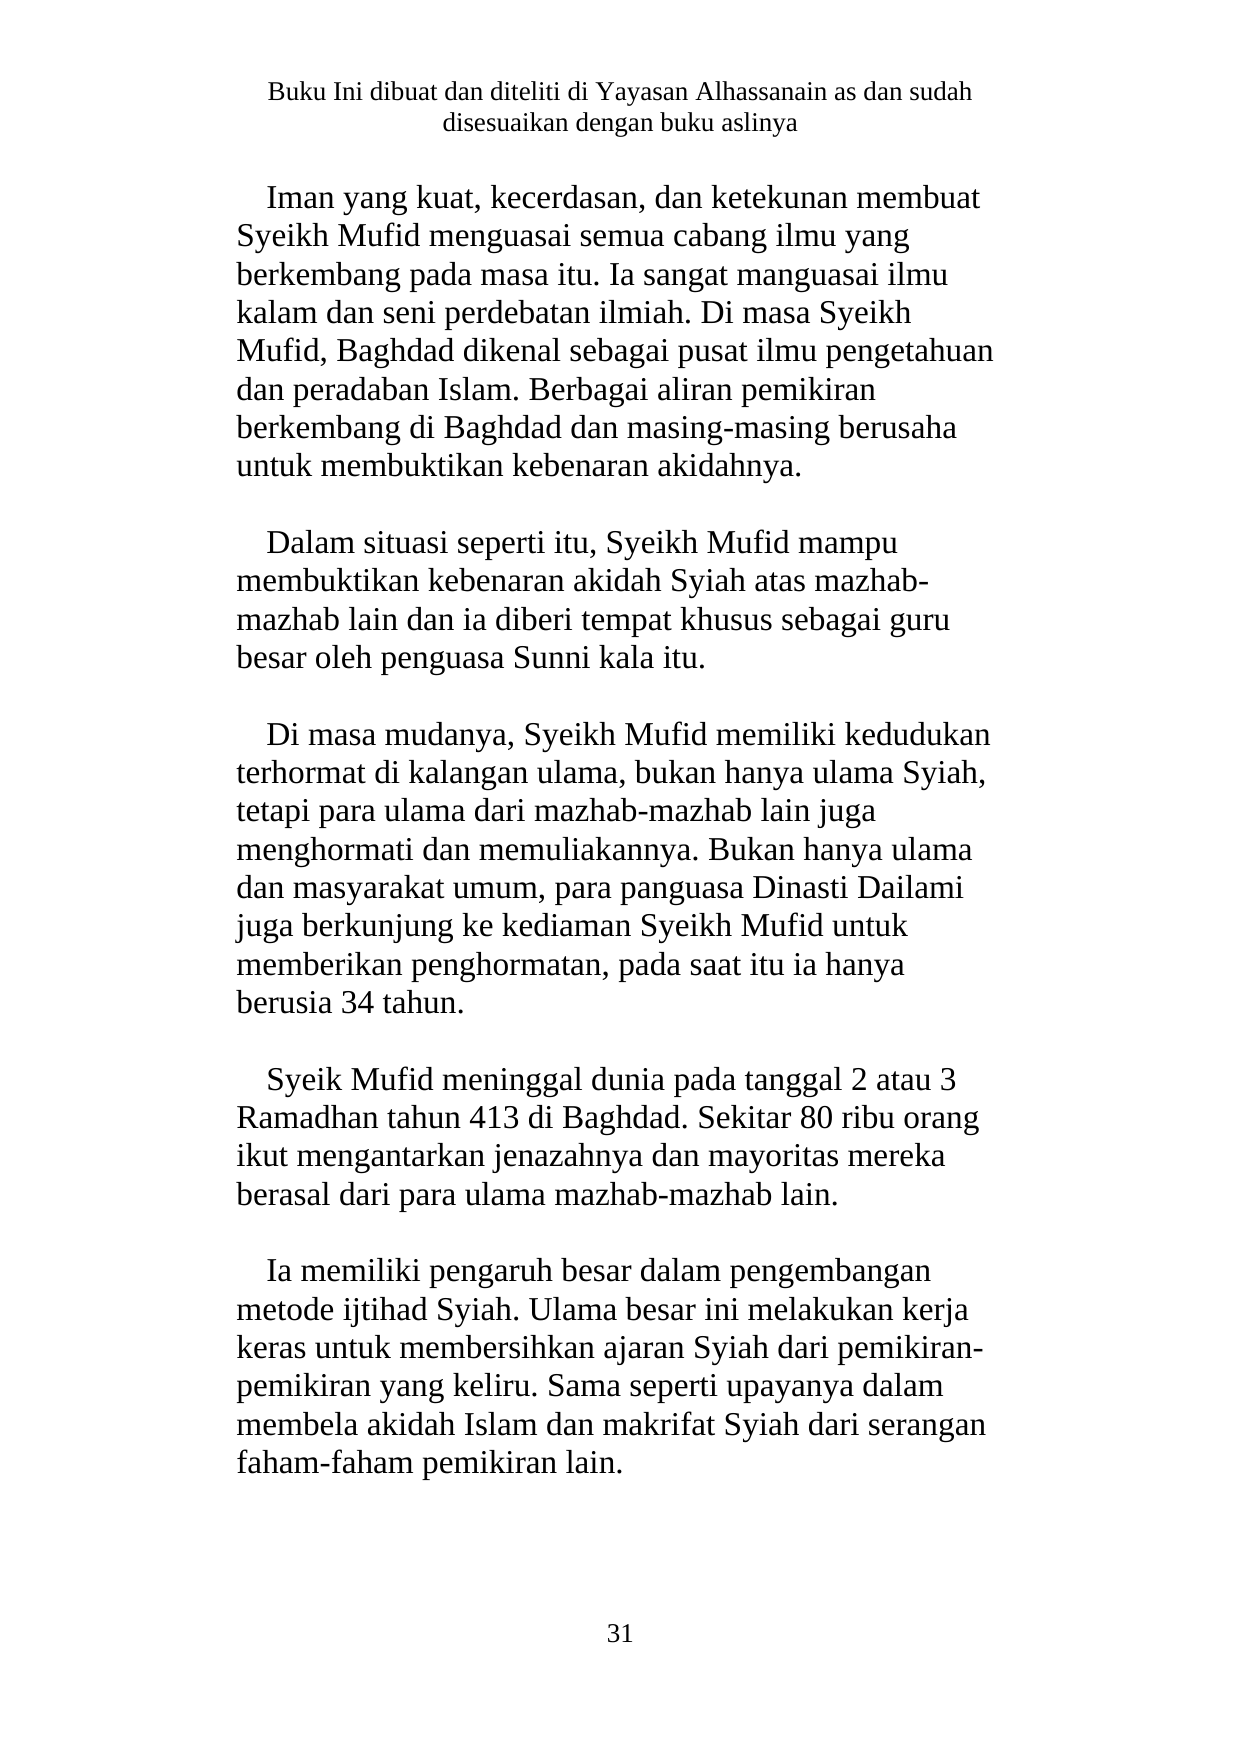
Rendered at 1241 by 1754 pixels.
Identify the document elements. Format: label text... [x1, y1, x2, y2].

text Ia memiliki pengaruh besar dalam pengembangan metode ijtihad Syiah. Ulama besar ini melakukan kerja keras untuk membersihkan ajaran Syiah dari pemikiran-pemikiran yang keliru. Sama seperti upayanya dalam membela akidah Islam dan makrifat Syiah dari serangan faham-faham pemikiran lain. [236, 1251, 1004, 1481]
text Di masa mudanya, Syeikh Mufid memiliki kedudukan terhormat di kalangan ulama, bukan hanya ulama Syiah, tetapi para ulama dari mazhab-mazhab lain juga menghormati dan memuliakannya. Bukan hanya ulama dan masyarakat umum, para panguasa Dinasti Dailami juga berkunjung ke kediaman Syeikh Mufid untuk memberikan penghormatan, pada saat itu ia hanya berusia 34 tahun. [236, 714, 1004, 1021]
text Dalam situasi seperti itu, Syeikh Mufid mampu membuktikan kebenaran akidah Syiah atas mazhab-mazhab lain dan ia diberi tempat khusus sebagai guru besar oleh penguasa Sunni kala itu. [236, 522, 1004, 676]
text Iman yang kuat, kecerdasan, dan ketekunan membuat Syeikh Mufid menguasai semua cabang ilmu yang berkembang pada masa itu. Ia sangat manguasai ilmu kalam dan seni perdebatan ilmiah. Di masa Syeikh Mufid, Baghdad dikenal sebagai pusat ilmu pengetahuan dan peradaban Islam. Berbagai aliran pemikiran berkembang di Baghdad dan masing-masing berusaha untuk membuktikan kebenaran akidahnya. [236, 177, 1004, 484]
text Syeik Mufid meninggal dunia pada tanggal 2 atau 3 Ramadhan tahun 413 di Baghdad. Sekitar 80 ribu orang ikut mengantarkan jenazahnya dan mayoritas mereka berasal dari para ulama mazhab-mazhab lain. [236, 1059, 1004, 1212]
